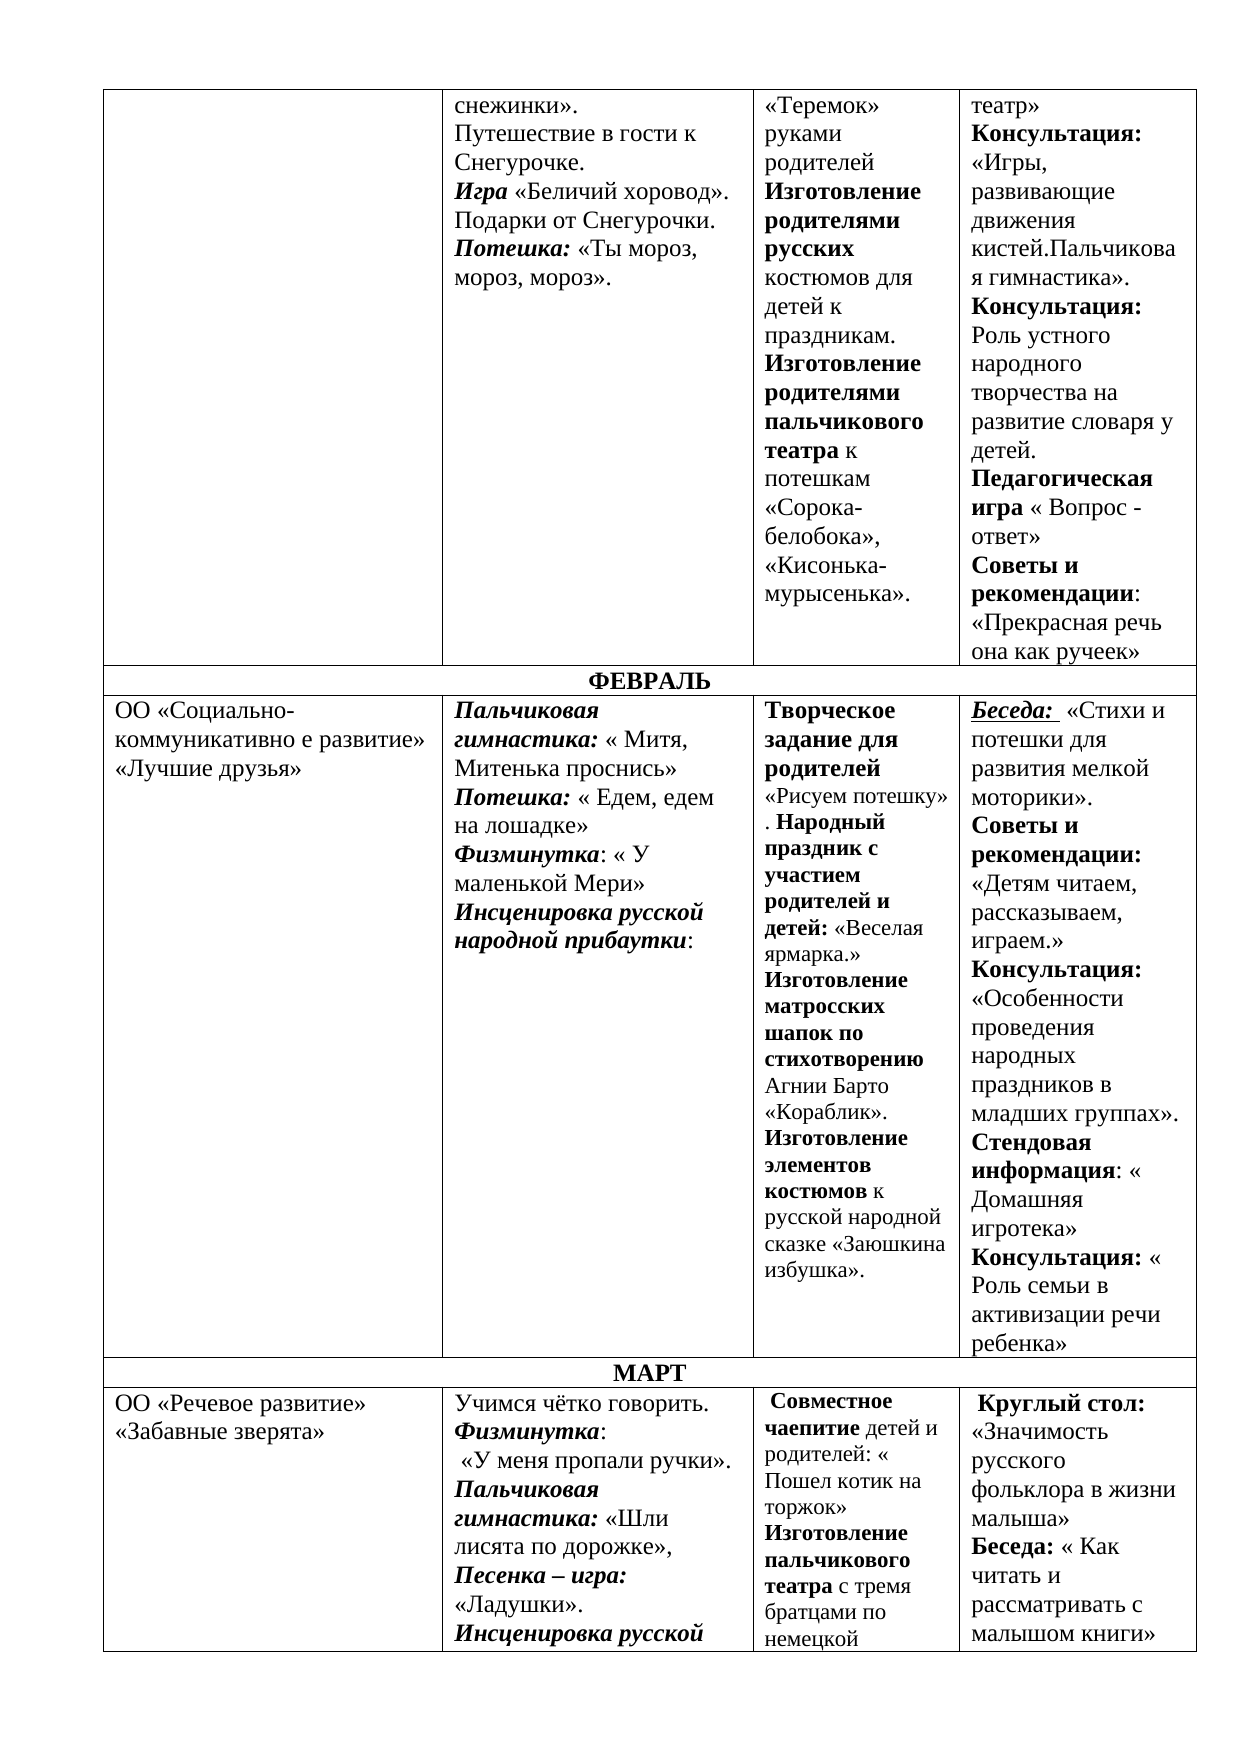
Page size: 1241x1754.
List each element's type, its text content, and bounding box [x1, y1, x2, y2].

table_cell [443, 90, 753, 665]
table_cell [104, 1388, 442, 1651]
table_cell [443, 1388, 753, 1651]
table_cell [754, 1388, 959, 1651]
table_cell ОО «Социально- коммуникативно е развитие» «Лучшие друзья» [104, 696, 442, 1357]
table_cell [960, 90, 1196, 665]
table_cell Пальчиковая гимнастика: « Митя, Митенька проснись» Потешка: « Едем, едем на лошадке» Физминутка: « У маленькой Мери» Инсценировка русской народной прибаутки: [443, 696, 753, 1357]
table_cell ФЕВРАЛЬ [104, 666, 1196, 694]
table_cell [104, 90, 442, 665]
table_cell Беседа: «Стихи и потешки для развития мелкой моторики». Советы и рекомендации: «Детям читаем, рассказываем, играем.» Консультация: «Особенности проведения народных праздников в младших группах». Стендовая информация: « Домашняя игротека» Консультация: « Роль семьи в активизации речи ребенка» [960, 696, 1196, 1357]
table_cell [960, 1388, 1196, 1651]
table_cell МАРТ [104, 1358, 1196, 1387]
table_cell Творческое задание для родителей «Рисуем потешку» . Народный праздник с участием родителей и детей: «Веселая ярмарка.» Изготовление матросских шапок по стихотворению Агнии Барто «Кораблик». Изготовление элементов костюмов к русской народной сказке «Заюшкина избушка». [754, 696, 959, 1357]
